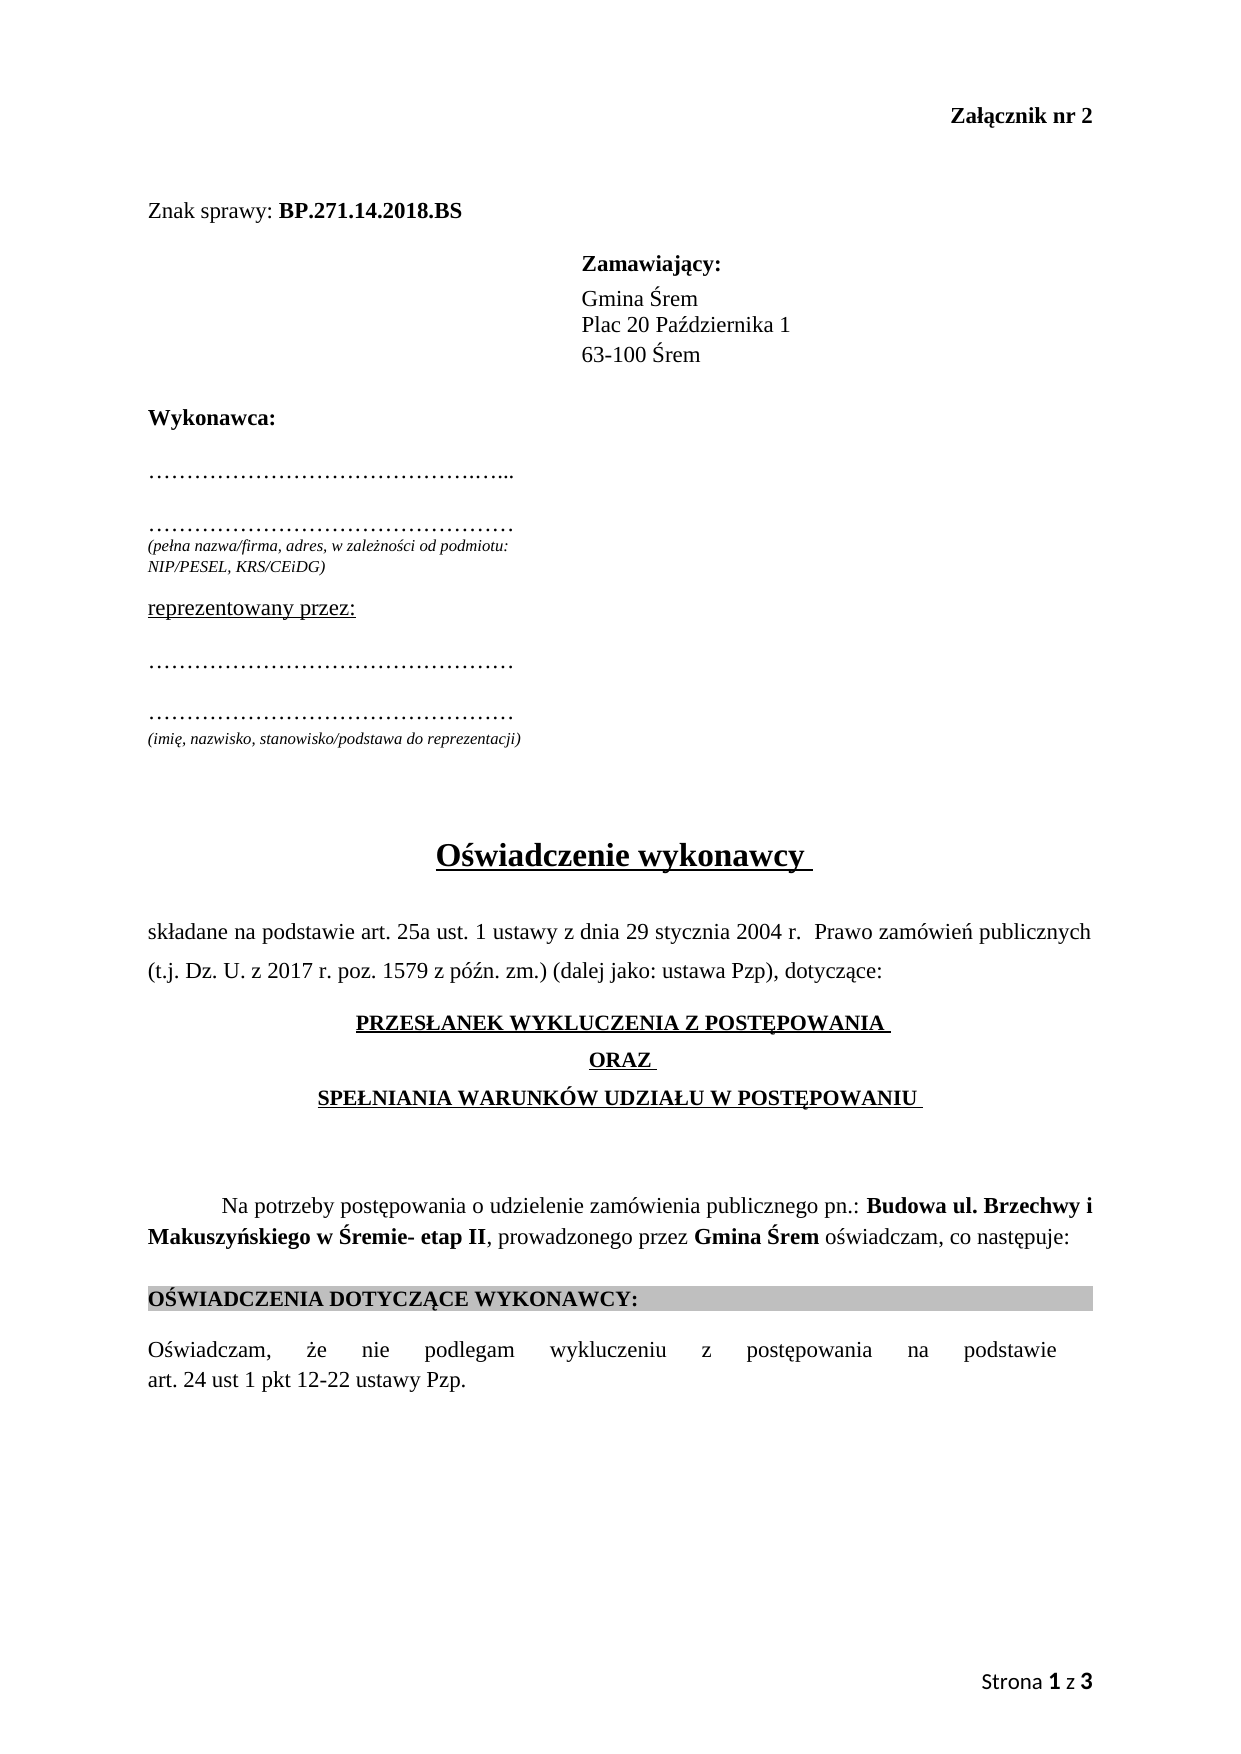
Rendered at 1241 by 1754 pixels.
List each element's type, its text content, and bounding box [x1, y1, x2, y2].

text 63-100 Śrem [576, 341, 1093, 368]
text ………………………………………… [148, 698, 517, 724]
subtitle Załącznik nr 2 [207, 102, 1093, 128]
text Oświadczam, że nie podlegam wykluczeniu z postępowania na podstawie art. 24 ust 1 pkt 12-22 ustawy Pzp. [148, 1336, 1093, 1393]
text (pełna nazwa/firma, adres, w zależności od podmiotu: NIP/PESEL, KRS/CEiDG) [148, 536, 517, 576]
text reprezentowany przez: [148, 594, 1093, 621]
text Wykonawca: [148, 404, 1093, 431]
text SPEŁNIANIA WARUNKÓW UDZIAŁU W POSTĘPOWANIU [148, 1085, 1093, 1138]
text PRZESŁANEK WYKLUCZENIA Z POSTĘPOWANIA [148, 1009, 1093, 1035]
text ………………………………………… [148, 510, 517, 536]
text ………………………………………… [148, 647, 517, 673]
text …………………………………….…... [148, 457, 517, 483]
text Znak sprawy: BP.271.14.2018.BS [148, 197, 1093, 224]
text składane na podstawie art. 25a ust. 1 ustawy z dnia 29 stycznia 2004 r. Prawo zamówień publicznych (t.j. Dz. U. z 2017 r. poz. 1579 z późn. zm.) (dalej jako: ustawa Pzp), dotyczące: [148, 918, 1093, 984]
text Gmina Śrem [576, 285, 1093, 311]
text OŚWIADCZENIA DOTYCZĄCE WYKONAWCY: [148, 1286, 1093, 1311]
text Plac 20 Października 1 [576, 311, 1093, 337]
text (imię, nazwisko, stanowisko/podstawa do reprezentacji) [148, 729, 532, 748]
text ORAZ [148, 1047, 1093, 1072]
text Zamawiający: [576, 250, 1093, 276]
text Oświadczenie wykonawcy [148, 836, 1093, 874]
text Na potrzeby postępowania o udzielenie zamówienia publicznego pn.: Budowa ul. Brzechwy i Makuszyńskiego w Śremie- etap II, prowadzonego przez Gmina Śrem oświadczam, co następuje: [148, 1193, 1093, 1249]
